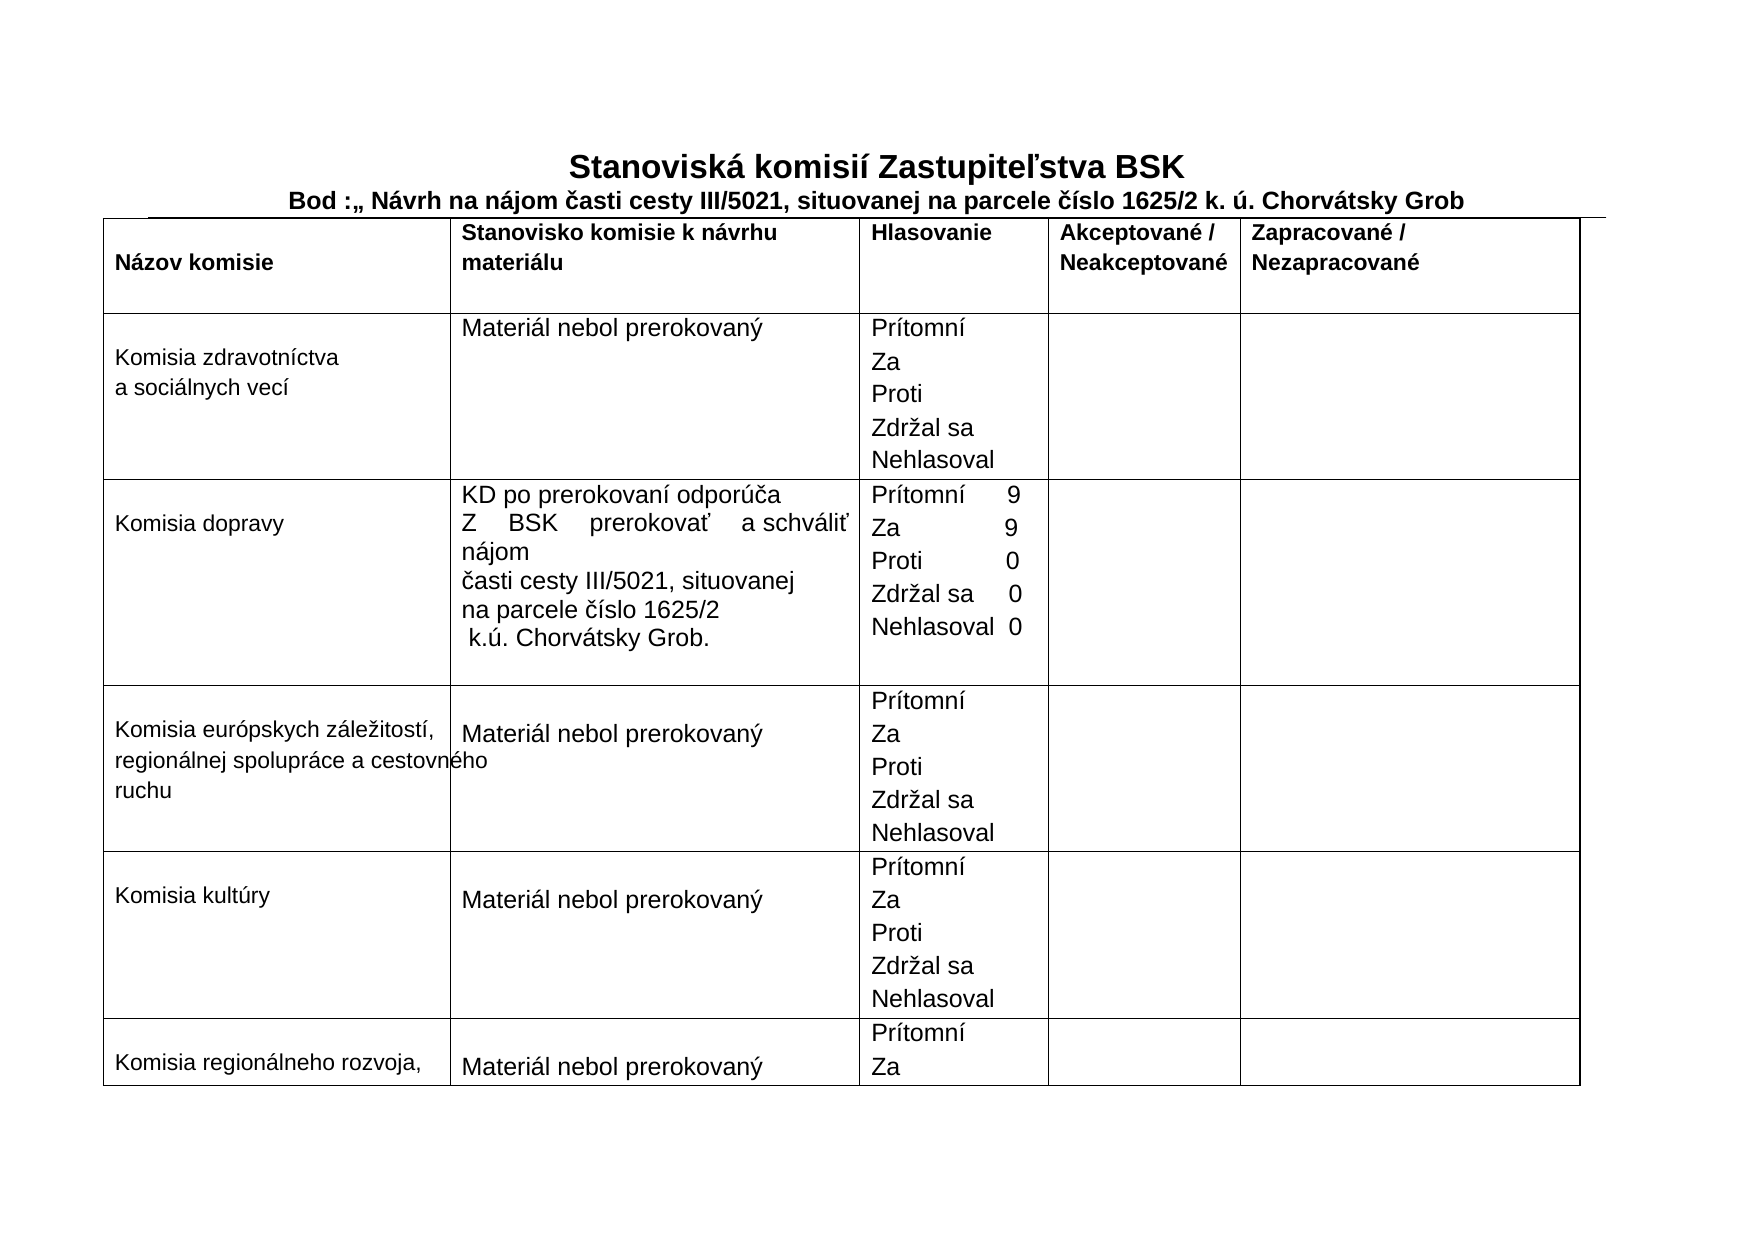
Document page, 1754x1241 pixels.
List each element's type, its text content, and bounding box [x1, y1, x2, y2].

table_header Stanovisko komisie k návrhu materiálu [451, 219, 859, 312]
table_cell [1049, 852, 1240, 1017]
table_cell Materiál nebol prerokovaný [451, 852, 859, 1017]
table_cell Komisia zdravotníctva a sociálnych vecí [104, 314, 450, 478]
table_header Akceptované / Neakceptované [1049, 219, 1240, 312]
table_cell [1241, 480, 1579, 685]
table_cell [451, 1019, 859, 1084]
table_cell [104, 1019, 450, 1084]
table_cell Komisia dopravy [104, 480, 450, 685]
table_header Názov komisie [104, 219, 450, 312]
table_cell [1241, 852, 1579, 1017]
table_cell Materiál nebol prerokovaný [451, 686, 859, 851]
table_header Zapracované / Nezapracované [1241, 219, 1579, 312]
table_cell [1049, 686, 1240, 851]
table_cell [1241, 1019, 1579, 1084]
table_cell [1241, 314, 1579, 478]
table_cell KD po prerokovaní odporúča Z BSK prerokovať a schváliť nájom časti cesty III/5021, situovanej na parcele číslo 1625/2 k.ú. Chorvátsky Grob. [451, 480, 859, 685]
table_cell [1241, 686, 1579, 851]
table_cell Prítomní 9 Za 9 Proti 0 Zdržal sa 0 Nehlasoval 0 [860, 480, 1048, 685]
table_header Hlasovanie [860, 219, 1048, 312]
table_cell [1049, 314, 1240, 478]
table_cell Prítomní Za Proti Zdržal sa Nehlasoval [860, 314, 1048, 478]
text Stanoviská komisií Zastupiteľstva BSK [148, 148, 1606, 186]
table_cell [860, 1019, 1048, 1084]
table_cell Materiál nebol prerokovaný [451, 314, 859, 478]
table_cell Komisia európskych záležitostí, regionálnej spolupráce a cestovného ruchu [104, 686, 450, 851]
table_cell Prítomní Za Proti Zdržal sa Nehlasoval [860, 852, 1048, 1017]
table_cell [1049, 1019, 1240, 1084]
table_cell Prítomní Za Proti Zdržal sa Nehlasoval [860, 686, 1048, 851]
text Bod :„ Návrh na nájom časti cesty III/5021, situovanej na parcele číslo 1625/2 k. ú. Chorvátsky Grob [148, 186, 1606, 217]
table_cell [1049, 480, 1240, 685]
table_cell Komisia kultúry [104, 852, 450, 1017]
